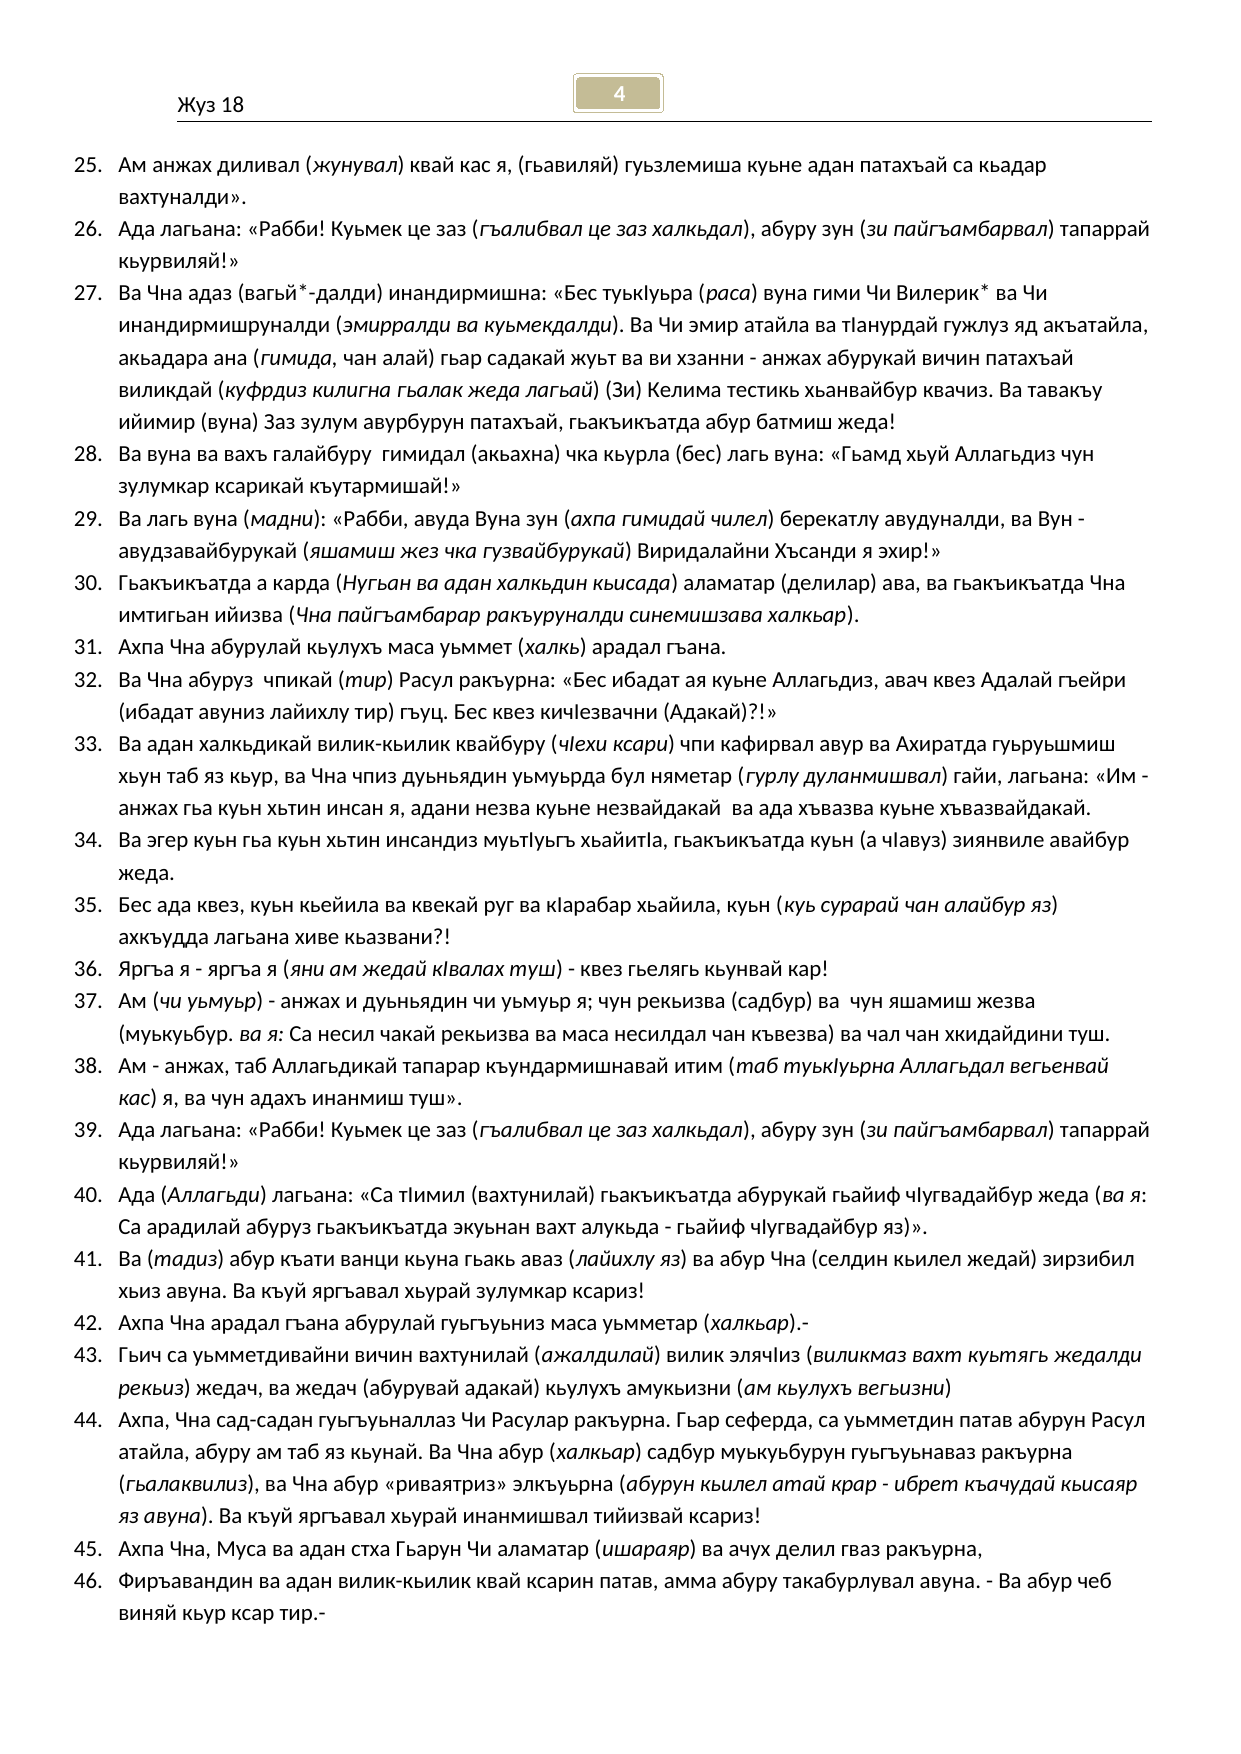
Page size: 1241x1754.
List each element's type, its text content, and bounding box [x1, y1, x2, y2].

list Бес ада квез, куьн кьейила ва квекай руг ва кIарабар хьайила, куьн (куь сурарай чан алайбур яз) ахкъудда лагьана хиве кьазвани?! [74, 890, 1152, 950]
list Яргъа я - яргъа я (яни ам жедай кIвалах туш) - квез гьелягь кьунвай кар! [74, 954, 1152, 982]
list Ада (Аллагьди) лагьана: «Са тIимил (вахтунилай) гьакъикъатда абурукай гьайиф чIугвадайбур жеда (ва я: Са арадилай абуруз гьакъикъатда экуьнан вахт алукьда - гьайиф чIугвадайбур яз)». [74, 1180, 1152, 1240]
list Ахпа Чна абурулай кьулухъ маса уьммет (халкь) арадал гъана. [74, 632, 1152, 661]
list Ва Чна адаз (вагьй*-далди) инандирмишна: «Бес туькIуьра (раса) вуна гими Чи Вилерик* ва Чи инандирмишруналди (эмирралди ва куьмекдалди). Ва Чи эмир атайла ва тIанурдай гужлуз яд акъатайла, акьадара ана (гимида, чан алай) гьар садакай жуьт ва ви хзанни - анжах абурукай вичин патахъай виликдай (куфрдиз килигна гьалак жеда лагьай) (Зи) Келима тестикь хьанвайбур квачиз. Ва тавакъу ийимир (вуна) Заз зулум авурбурун патахъай, гьакъикъатда абур батмиш жеда! [74, 278, 1152, 435]
list Ам - анжах, таб Аллагьдикай тапарар къундармишнавай итим (таб туькIуьрна Аллагьдал вегьенвай кас) я, ва чун адахъ инанмиш туш». [74, 1051, 1152, 1111]
list Ва Чна абуруз чпикай (тир) Расул ракъурна: «Бес ибадат ая куьне Аллагьдиз, авач квез Адалай гъейри (ибадат авуниз лайихлу тир) гъуц. Бес квез кичIезвачни (Адакай)?!» [74, 665, 1152, 725]
list Гьич са уьмметдивайни вичин вахтунилай (ажалдилай) вилик элячIиз (виликмаз вахт куьтягь жедалди рекьиз) жедач, ва жедач (абурувай адакай) кьулухъ амукьизни (ам кьулухъ вегьизни) [74, 1341, 1152, 1401]
list Ахпа, Чна сад-садан гуьгъуьналлаз Чи Расулар ракъурна. Гьар сеферда, са уьмметдин патав абурун Расул атайла, абуру ам таб яз кьунай. Ва Чна абур (халкьар) садбур муькуьбурун гуьгъуьнаваз ракъурна (гьалаквилиз), ва Чна абур «риваятриз» элкъуьрна (абурун кьилел атай крар - ибрет къачудай кьисаяр яз авуна). Ва къуй яргъавал хьурай инанмишвал тийизвай ксариз! [74, 1405, 1152, 1529]
list Ам анжах диливал (жунувал) квай кас я, (гьавиляй) гуьзлемиша куьне адан патахъай са кьадар вахтуналди». [74, 150, 1152, 210]
list Ада лагьана: «Рабби! Куьмек це заз (гъалибвал це заз халкьдал), абуру зун (зи пайгъамбарвал) тапаррай кьурвиляй!» [74, 214, 1152, 274]
list Ва вуна ва вахъ галайбуру гимидал (акьахна) чка кьурла (бес) лагь вуна: «Гьамд хьуй Аллагьдиз чун зулумкар ксарикай къутармишай!» [74, 439, 1152, 499]
list Ва (тадиз) абур къати ванци кьуна гьакь аваз (лайихлу яз) ва абур Чна (селдин кьилел жедай) зирзибил хьиз авуна. Ва къуй яргъавал хьурай зулумкар ксариз! [74, 1244, 1152, 1304]
list Ахпа Чна, Муса ва адан стха Гьарун Чи аламатар (ишараяр) ва ачух делил гваз ракъурна, [74, 1534, 1152, 1562]
list Гьакъикъатда а карда (Нугьан ва адан халкьдин кьисада) аламатар (делилар) ава, ва гьакъикъатда Чна имтигьан ийизва (Чна пайгъамбарар ракъуруналди синемишзава халкьар). [74, 568, 1152, 628]
list Фиръавандин ва адан вилик-кьилик квай ксарин патав, амма абуру такабурлувал авуна. - Ва абур чеб виняй кьур ксар тир.- [74, 1566, 1152, 1626]
list Ахпа Чна арадал гъана абурулай гуьгъуьниз маса уьмметар (халкьар).- [74, 1308, 1152, 1336]
list Ада лагьана: «Рабби! Куьмек це заз (гъалибвал це заз халкьдал), абуру зун (зи пайгъамбарвал) тапаррай кьурвиляй!» [74, 1115, 1152, 1176]
list Ам (чи уьмуьр) - анжах и дуьньядин чи уьмуьр я; чун рекьизва (садбур) ва чун яшамиш жезва (муькуьбур. ва я: Са несил чакай рекьизва ва маса несилдал чан къвезва) ва чал чан хкидайдини туш. [74, 987, 1152, 1047]
list Ва адан халкьдикай вилик-кьилик квайбуру (чIехи ксари) чпи кафирвал авур ва Ахиратда гуьруьшмиш хьун таб яз кьур, ва Чна чпиз дуьньядин уьмуьрда бул няметар (гурлу дуланмишвал) гайи, лагьана: «Им - анжах гьа куьн хьтин инсан я, адани незва куьне незвайдакай ва ада хъвазва куьне хъвазвайдакай. [74, 729, 1152, 821]
list Ва эгер куьн гьа куьн хьтин инсандиз муьтIуьгъ хьайитIа, гьакъикъатда куьн (а чIавуз) зиянвиле авайбур жеда. [74, 826, 1152, 886]
list Ва лагь вуна (мадни): «Рабби, авуда Вуна зун (ахпа гимидай чилел) берекатлу авудуналди, ва Вун - авудзавайбурукай (яшамиш жез чка гузвайбурукай) Виридалайни Хъсанди я эхир!» [74, 504, 1196, 564]
